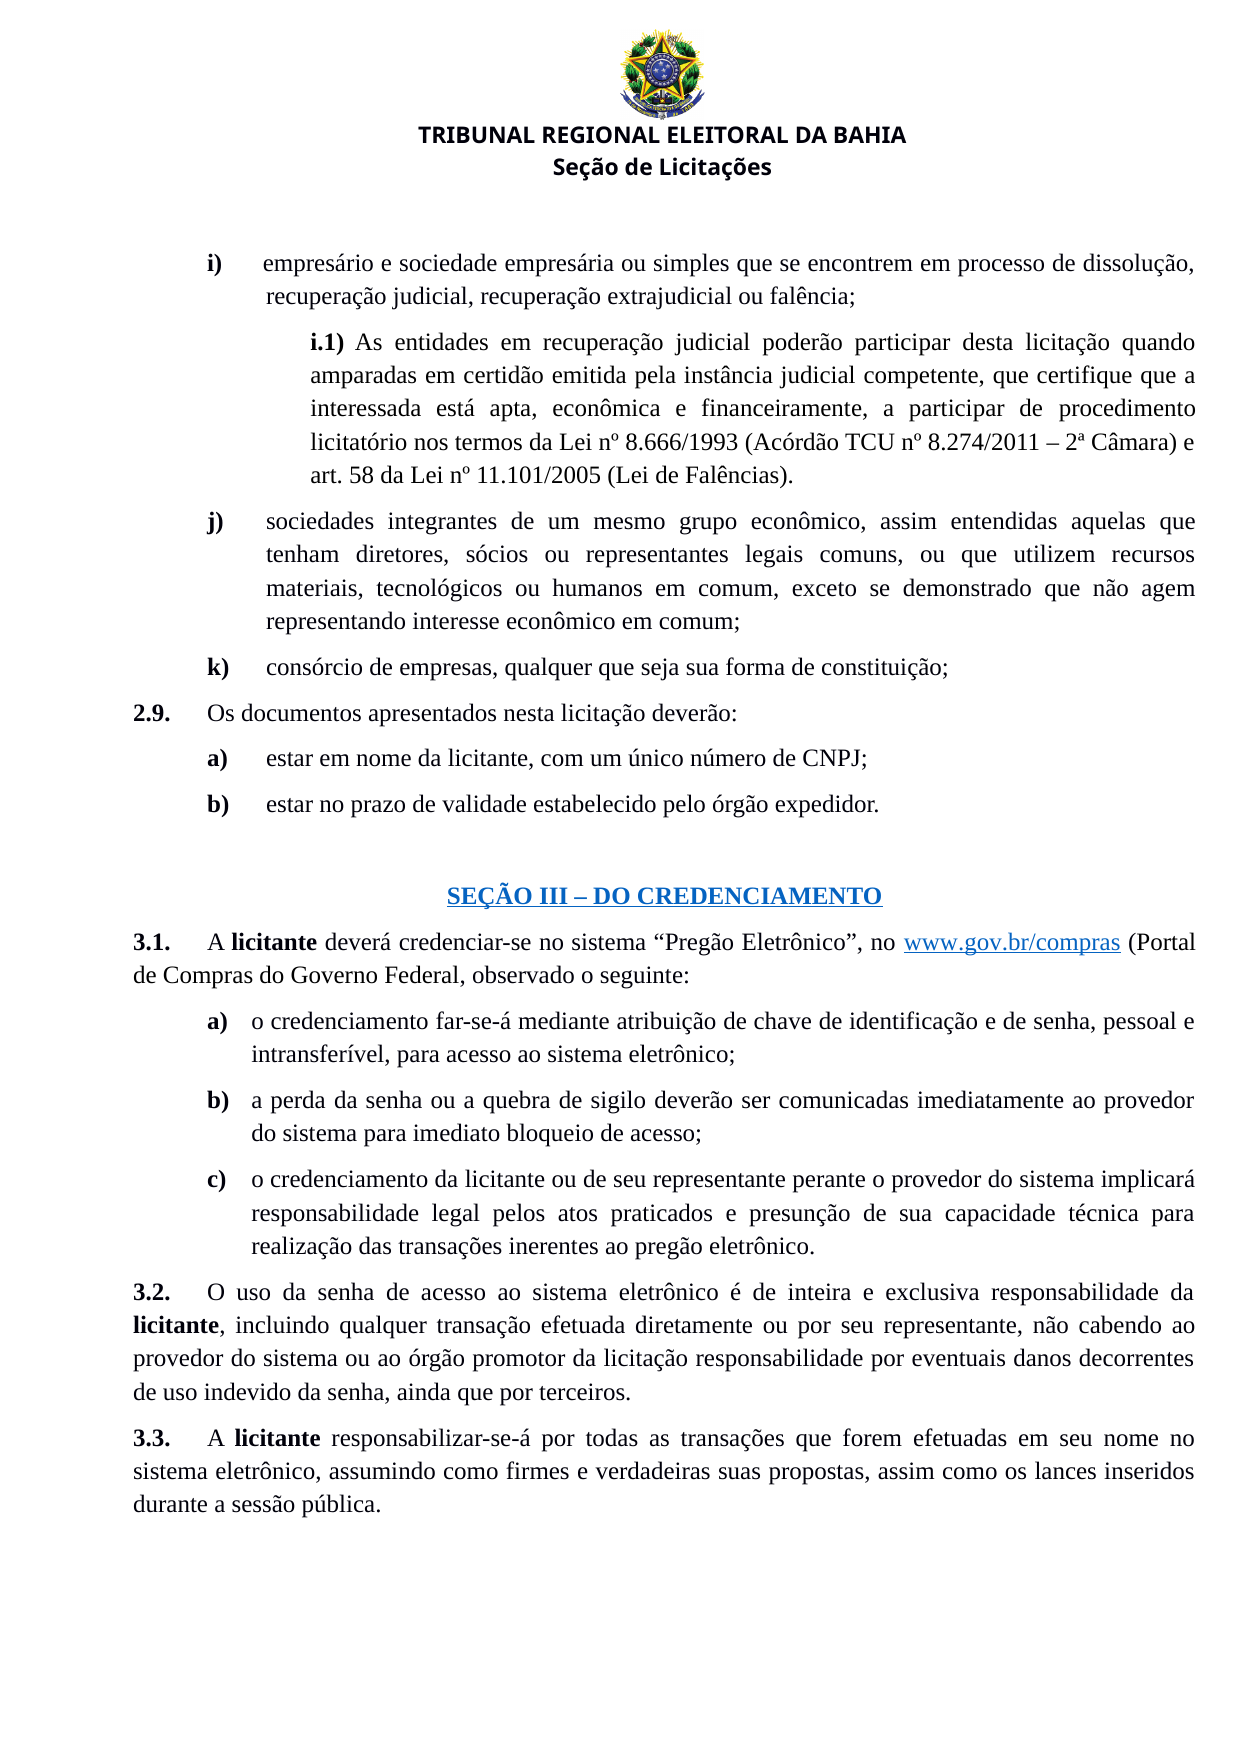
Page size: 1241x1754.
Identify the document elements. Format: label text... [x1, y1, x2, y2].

list sociedades integrantes de um mesmo grupo econômico, assim entendidas aquelas que tenham diretores, sócios ou representantes legais comuns, ou que utilizem recursos materiais, tecnológicos ou humanos em comum, exceto se demonstrado que não agem representando interesse econômico em comum; [207, 503, 1196, 636]
list consórcio de empresas, qualquer que seja sua forma de constituição; [207, 648, 1196, 682]
text 3.1. A licitante deverá credenciar-se no sistema “Pregão Eletrônico”, no www.gov.br/compras (Portal de Compras do Governo Federal, observado o seguinte: [133, 923, 1196, 990]
text 2.9. Os documentos apresentados nesta licitação deverão: [133, 694, 1196, 728]
list o credenciamento far-se-á mediante atribuição de chave de identificação e de senha, pessoal e intransferível, para acesso ao sistema eletrônico; [207, 1003, 1196, 1069]
list estar no prazo de validade estabelecido pelo órgão expedidor. [207, 786, 1196, 819]
text 3.2. O uso da senha de acesso ao sistema eletrônico é de inteira e exclusiva responsabilidade da licitante, incluindo qualquer transação efetuada diretamente ou por seu representante, não cabendo ao provedor do sistema ou ao órgão promotor da licitação responsabilidade por eventuais danos decorrentes de uso indevido da senha, ainda que por terceiros. [133, 1273, 1196, 1407]
text 3.3. A licitante responsabilizar-se-á por todas as transações que forem efetuadas em seu nome no sistema eletrônico, assumindo como firmes e verdadeiras suas propostas, assim como os lances inseridos durante a sessão pública. [133, 1419, 1196, 1519]
list o credenciamento da licitante ou de seu representante perante o provedor do sistema implicará responsabilidade legal pelos atos praticados e presunção de sua capacidade técnica para realização das transações inerentes ao pregão eletrônico. [207, 1161, 1196, 1261]
text SEÇÃO III – DO CREDENCIAMENTO [133, 878, 1196, 911]
list empresário e sociedade empresária ou simples que se encontrem em processo de dissolução, recuperação judicial, recuperação extrajudicial ou falência; [207, 244, 1196, 311]
text i.1) As entidades em recuperação judicial poderão participar desta licitação quando amparadas em certidão emitida pela instância judicial competente, que certifique que a interessada está apta, econômica e financeiramente, a participar de procedimento licitatório nos termos da Lei nº 8.666/1993 (Acórdão TCU nº 8.274/2011 – 2ª Câmara) e art. 58 da Lei nº 11.101/2005 (Lei de Falências). [310, 323, 1196, 490]
list estar em nome da licitante, com um único número de CNPJ; [207, 740, 1196, 773]
list a perda da senha ou a quebra de sigilo deverão ser comunicadas imediatamente ao provedor do sistema para imediato bloqueio de acesso; [207, 1082, 1196, 1148]
